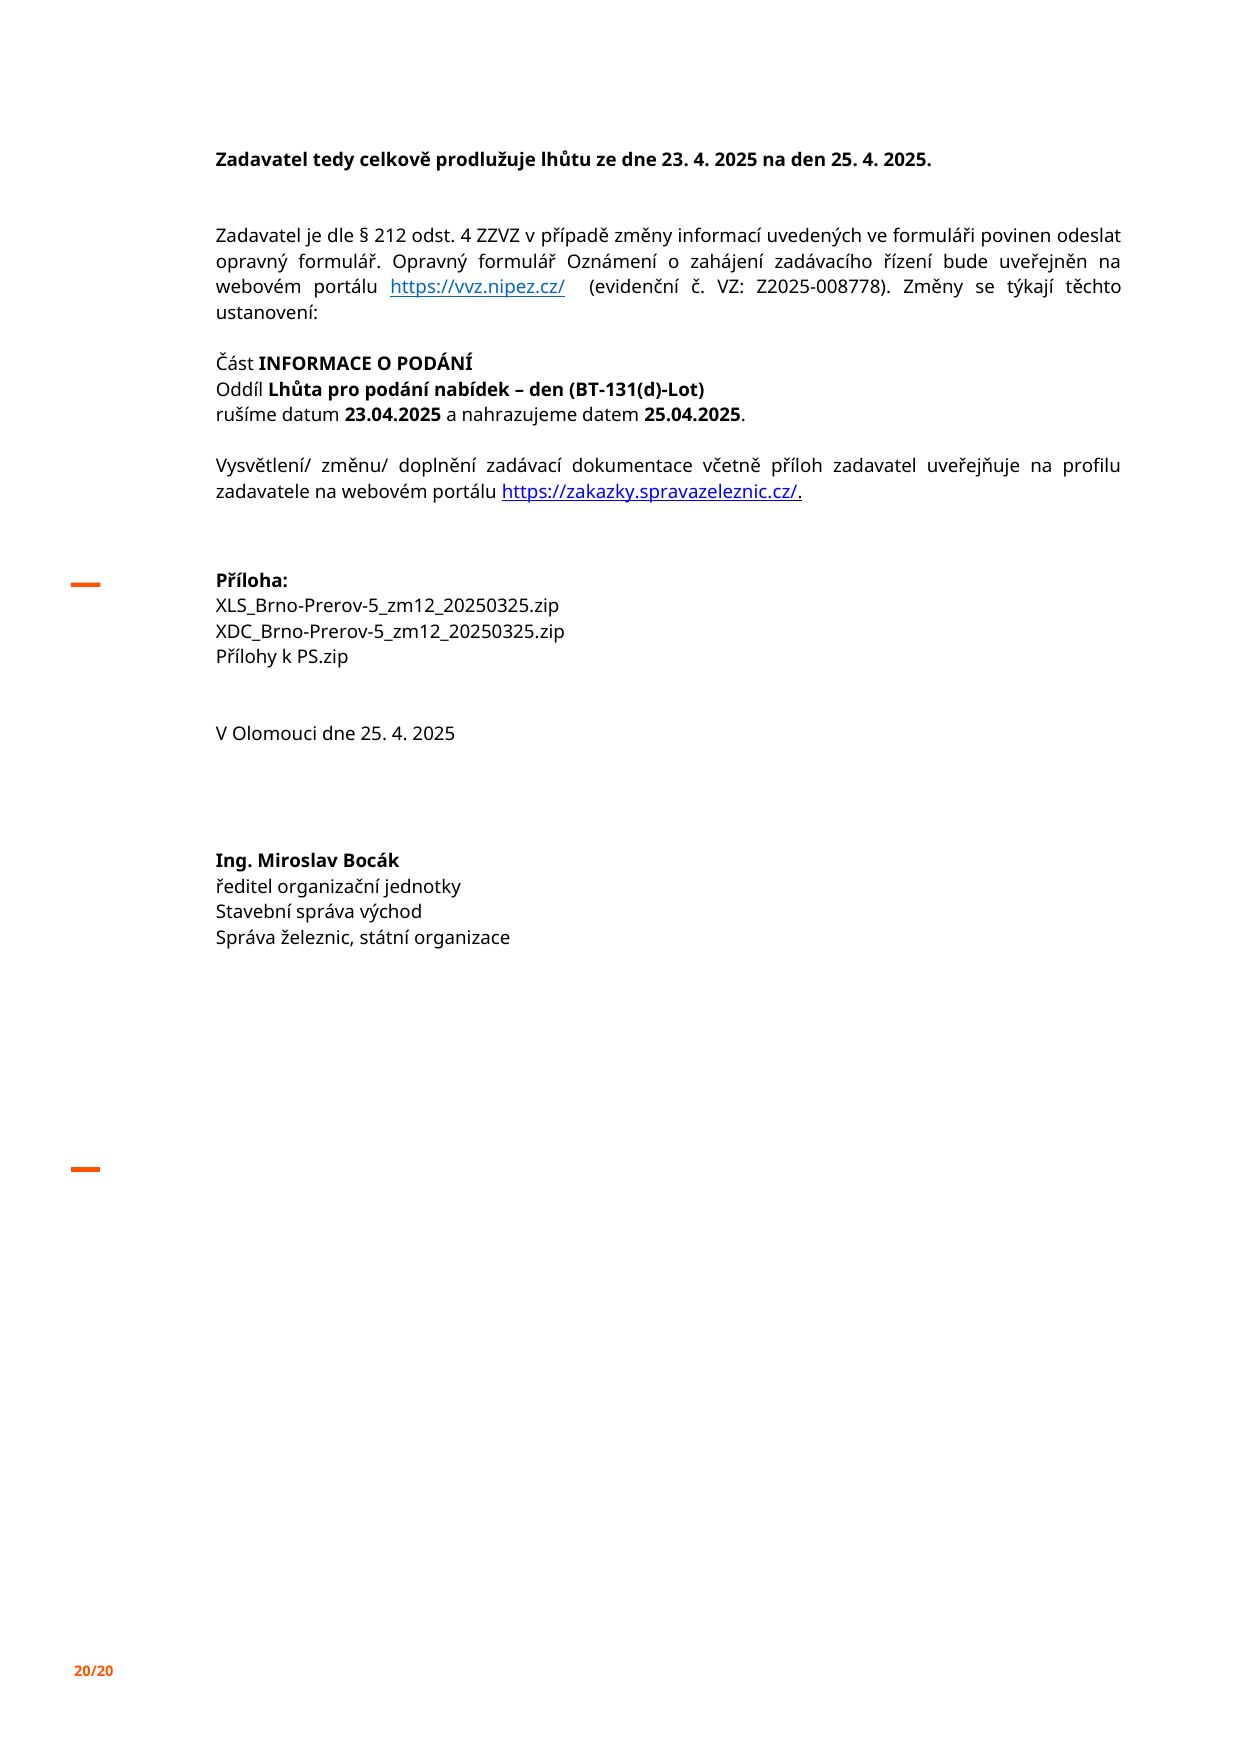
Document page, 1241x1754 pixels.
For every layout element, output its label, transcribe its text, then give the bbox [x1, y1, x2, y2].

text rušíme datum 23.04.2025 a nahrazujeme datem 25.04.2025. [216, 401, 1122, 427]
text XLS_Brno-Prerov-5_zm12_20250325.zip [216, 592, 1122, 618]
text Oddíl Lhůta pro podání nabídek – den (BT-131(d)-Lot) [216, 376, 1122, 401]
text Příloha: [216, 567, 1122, 592]
text Vysvětlení/ změnu/ doplnění zadávací dokumentace včetně příloh zadavatel uveřejňuje na profilu zadavatele na webovém portálu https://zakazky.spravazeleznic.cz/. [216, 452, 1122, 503]
text XDC_Brno-Prerov-5_zm12_20250325.zip [216, 618, 1122, 643]
text Přílohy k PS.zip [216, 643, 1122, 669]
text Zadavatel tedy celkově prodlužuje lhůtu ze dne 23. 4. 2025 na den 25. 4. 2025. [216, 146, 1122, 172]
text Část INFORMACE O PODÁNÍ [216, 350, 1122, 376]
text ředitel organizační jednotky [216, 873, 1122, 899]
text Stavební správa východ [216, 899, 1122, 924]
text V Olomouci dne 25. 4. 2025 [216, 720, 1122, 746]
text Správa železnic, státní organizace [216, 924, 1122, 950]
text Ing. Miroslav Bocák [216, 848, 1122, 873]
text Zadavatel je dle § 212 odst. 4 ZZVZ v případě změny informací uvedených ve formuláři povinen odeslat opravný formulář. Opravný formulář Oznámení o zahájení zadávacího řízení bude uveřejněn na webovém portálu https://vvz.nipez.cz/ (evidenční č. VZ: Z2025-008778). Změny se týkají těchto ustanovení: [216, 223, 1122, 325]
